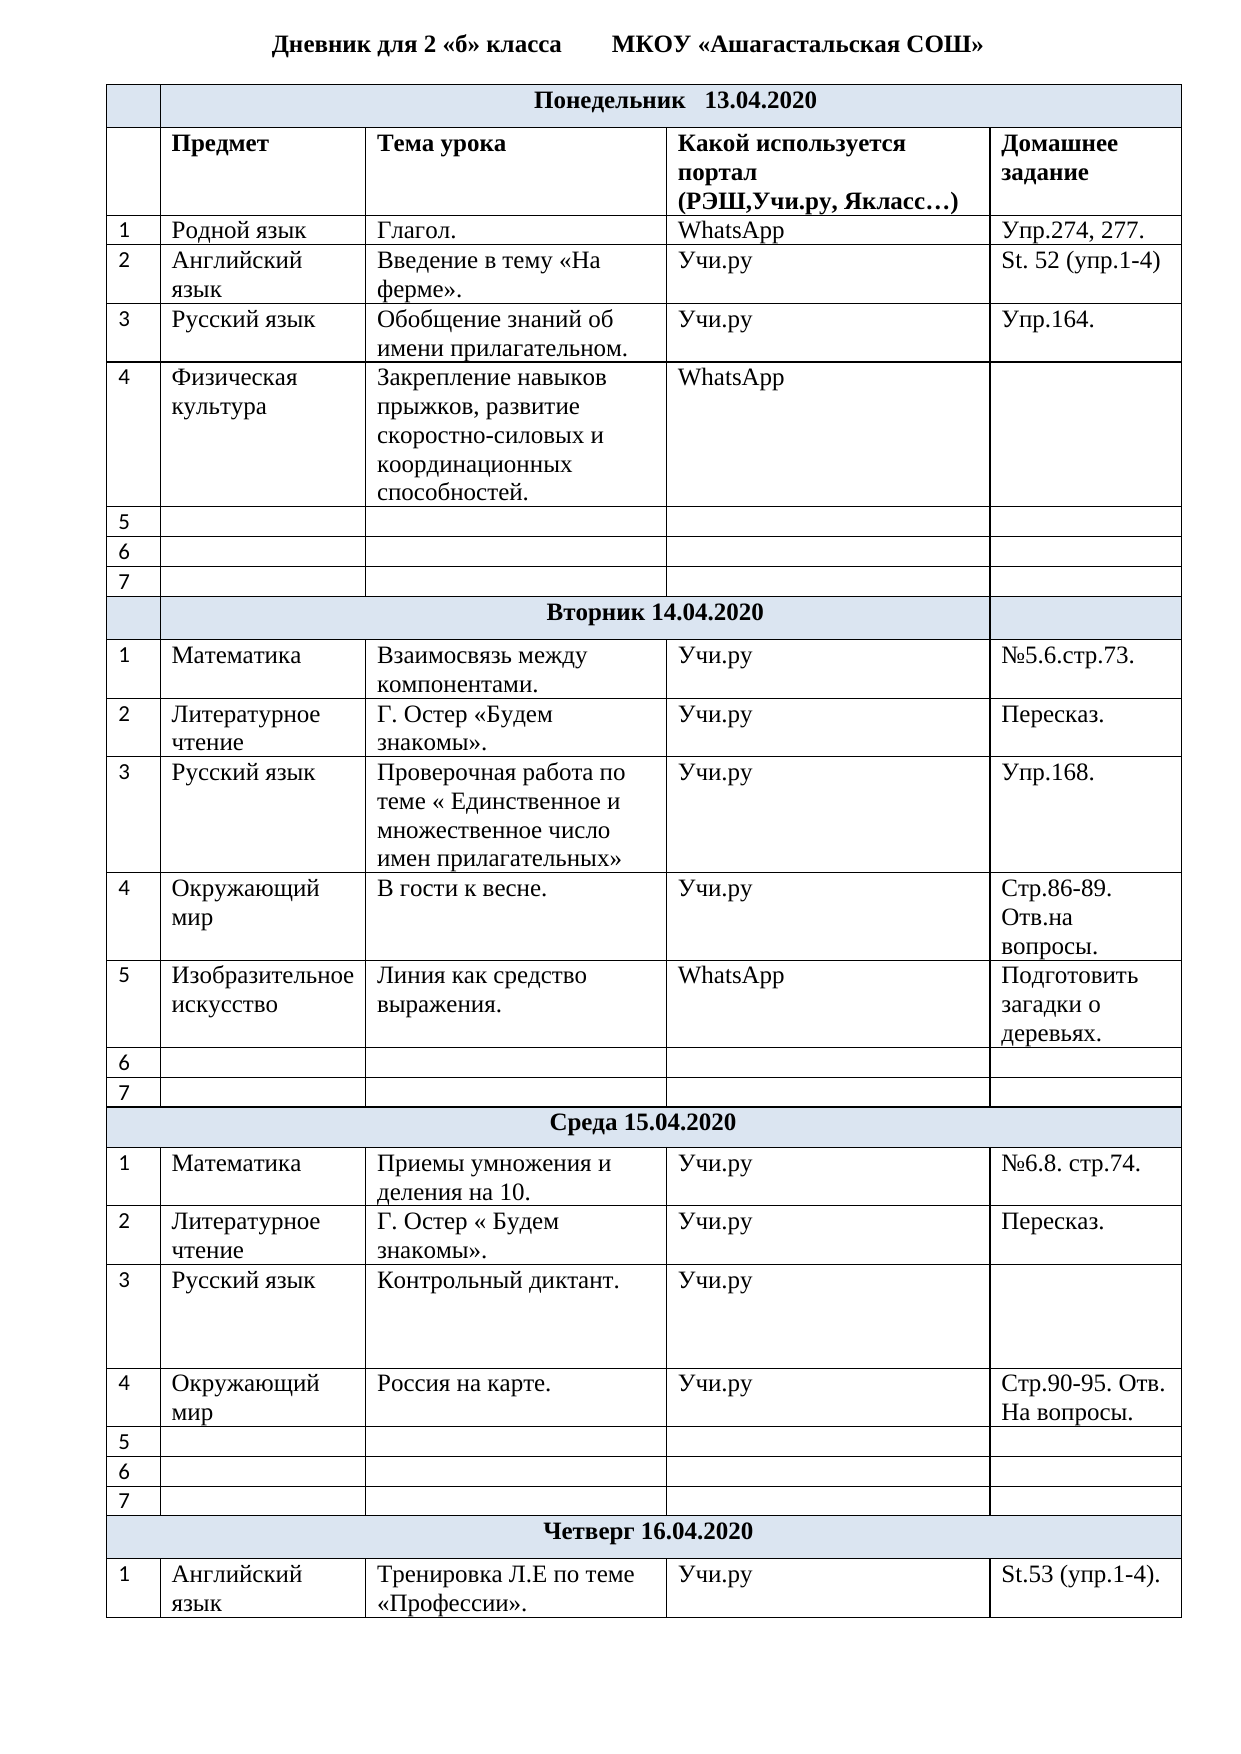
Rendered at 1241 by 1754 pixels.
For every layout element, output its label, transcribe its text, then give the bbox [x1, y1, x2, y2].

table_cell 4 [107, 363, 160, 506]
table_cell 5 [107, 1427, 160, 1456]
table_cell Предмет [161, 128, 365, 214]
table_cell Учи.ру [667, 1369, 989, 1426]
table_cell Родной язык [161, 216, 365, 244]
table_cell Закрепление навыков прыжков, развитие скоростно-силовых и координационных способностей. [366, 363, 666, 506]
table_cell Английский язык [161, 1559, 365, 1617]
table_cell [667, 1457, 989, 1486]
table_cell Контрольный диктант. [366, 1265, 666, 1367]
table_cell 5 [107, 507, 160, 536]
table_cell Пересказ. [991, 1206, 1181, 1264]
table_cell Русский язык [161, 757, 365, 872]
table_cell 5 [107, 961, 160, 1047]
table_cell Введение в тему «На ферме». [366, 245, 666, 303]
table_cell Окружающий мир [161, 1369, 365, 1426]
table_cell Учи.ру [667, 245, 989, 303]
table_cell Учи.ру [667, 757, 989, 872]
table_cell Изобразительное искусство [161, 961, 365, 1047]
table_cell Литературное чтение [161, 699, 365, 756]
table_cell [107, 128, 160, 214]
table_cell 1 [107, 640, 160, 698]
table_cell Окружающий мир [161, 873, 365, 959]
table_cell Стр.86-89. Отв.на вопросы. [991, 873, 1181, 959]
table_cell Упр.168. [991, 757, 1181, 872]
table_cell Русский язык [161, 304, 365, 361]
table_cell [991, 507, 1181, 536]
table_cell Русский язык [161, 1265, 365, 1367]
table_cell Английский язык [161, 245, 365, 303]
table_cell [991, 1427, 1181, 1456]
table_cell St.53 (упр.1-4). [991, 1559, 1181, 1617]
table_cell В гости к весне. [366, 873, 666, 959]
table_cell Учи.ру [667, 1206, 989, 1264]
table_cell Приемы умножения и деления на 10. [366, 1148, 666, 1205]
table_cell Обобщение знаний об имени прилагательном. [366, 304, 666, 361]
table_cell [667, 1048, 989, 1077]
table_cell [161, 1427, 365, 1456]
table_cell 6 [107, 1457, 160, 1486]
table_cell Глагол. [366, 216, 666, 244]
table_cell WhatsApp [667, 216, 989, 244]
table_cell 1 [107, 216, 160, 244]
table_cell №5.6.стр.73. [991, 640, 1181, 698]
table_cell Г. Остер «Будем знакомы». [366, 699, 666, 756]
table_cell 1 [107, 1559, 160, 1617]
table_cell 1 [107, 1148, 160, 1205]
table_cell Проверочная работа по теме « Единственное и множественное число имен прилагательных» [366, 757, 666, 872]
table_cell Учи.ру [667, 699, 989, 756]
table_cell №6.8. стр.74. [991, 1148, 1181, 1205]
table_cell Стр.90-95. Отв. На вопросы. [991, 1369, 1181, 1426]
table_cell [366, 1078, 666, 1106]
text Дневник для 2 «б» класса МКОУ «Ашагастальская СОШ» [118, 29, 1152, 58]
table_cell WhatsApp [667, 363, 989, 506]
table_cell [991, 597, 1181, 639]
table_cell 3 [107, 304, 160, 361]
table_cell Линия как средство выражения. [366, 961, 666, 1047]
table_cell St. 52 (упр.1-4) [991, 245, 1181, 303]
table_cell 4 [107, 1369, 160, 1426]
table_cell [667, 1078, 989, 1106]
table_cell [366, 1048, 666, 1077]
table_cell Россия на карте. [366, 1369, 666, 1426]
table_cell [161, 507, 365, 536]
table_cell [991, 567, 1181, 596]
table_cell Взаимосвязь между компонентами. [366, 640, 666, 698]
table_cell 2 [107, 245, 160, 303]
table_cell [161, 1078, 365, 1106]
table_cell [667, 537, 989, 566]
table_cell [366, 1487, 666, 1515]
table_cell 4 [107, 873, 160, 959]
table_cell Вторник 14.04.2020 [161, 597, 989, 639]
table_cell Математика [161, 1148, 365, 1205]
table_cell Упр.164. [991, 304, 1181, 361]
table_cell Учи.ру [667, 1559, 989, 1617]
table_cell [161, 567, 365, 596]
table_cell Учи.ру [667, 873, 989, 959]
table_cell [991, 1265, 1181, 1367]
table_cell 3 [107, 1265, 160, 1367]
table_cell 6 [107, 1048, 160, 1077]
table_cell 2 [107, 699, 160, 756]
table_cell Учи.ру [667, 1148, 989, 1205]
table_cell [991, 363, 1181, 506]
table_cell 7 [107, 1078, 160, 1106]
table_cell WhatsApp [667, 961, 989, 1047]
table_cell [161, 537, 365, 566]
table_cell 6 [107, 537, 160, 566]
table_cell [161, 1457, 365, 1486]
table_cell [991, 1487, 1181, 1515]
table_cell [667, 1487, 989, 1515]
table_cell [991, 1048, 1181, 1077]
table_header [107, 85, 160, 127]
table_cell Учи.ру [667, 1265, 989, 1367]
table_cell [366, 1427, 666, 1456]
table_cell [991, 1078, 1181, 1106]
table_cell Пересказ. [991, 699, 1181, 756]
table_cell [161, 1487, 365, 1515]
table_cell [667, 567, 989, 596]
table_cell [667, 507, 989, 536]
table_cell Г. Остер « Будем знакомы». [366, 1206, 666, 1264]
table_cell Четверг 16.04.2020 [107, 1516, 1181, 1558]
table_cell Тренировка Л.Е по теме «Профессии». [366, 1559, 666, 1617]
table_cell [991, 537, 1181, 566]
table_cell Какой используется портал (РЭШ,Учи.ру, Якласс…) [667, 128, 989, 214]
table_cell [667, 1427, 989, 1456]
table_cell [107, 597, 160, 639]
table_cell Упр.274, 277. [991, 216, 1181, 244]
table_cell Физическая культура [161, 363, 365, 506]
table_cell 3 [107, 757, 160, 872]
table_cell Литературное чтение [161, 1206, 365, 1264]
table_cell [366, 567, 666, 596]
table_cell Подготовить загадки о деревьях. [991, 961, 1181, 1047]
table_cell Математика [161, 640, 365, 698]
table_header Понедельник 13.04.2020 [161, 85, 1181, 127]
table_cell [161, 1048, 365, 1077]
table_cell Тема урока [366, 128, 666, 214]
table_cell Учи.ру [667, 640, 989, 698]
table_cell Учи.ру [667, 304, 989, 361]
table_cell [366, 537, 666, 566]
table_cell 2 [107, 1206, 160, 1264]
table_cell Домашнее задание [991, 128, 1181, 214]
table_cell [366, 1457, 666, 1486]
table_cell [366, 507, 666, 536]
table_cell Среда 15.04.2020 [107, 1108, 1181, 1147]
table_cell [991, 1457, 1181, 1486]
table_cell 7 [107, 567, 160, 596]
table_cell 7 [107, 1487, 160, 1515]
